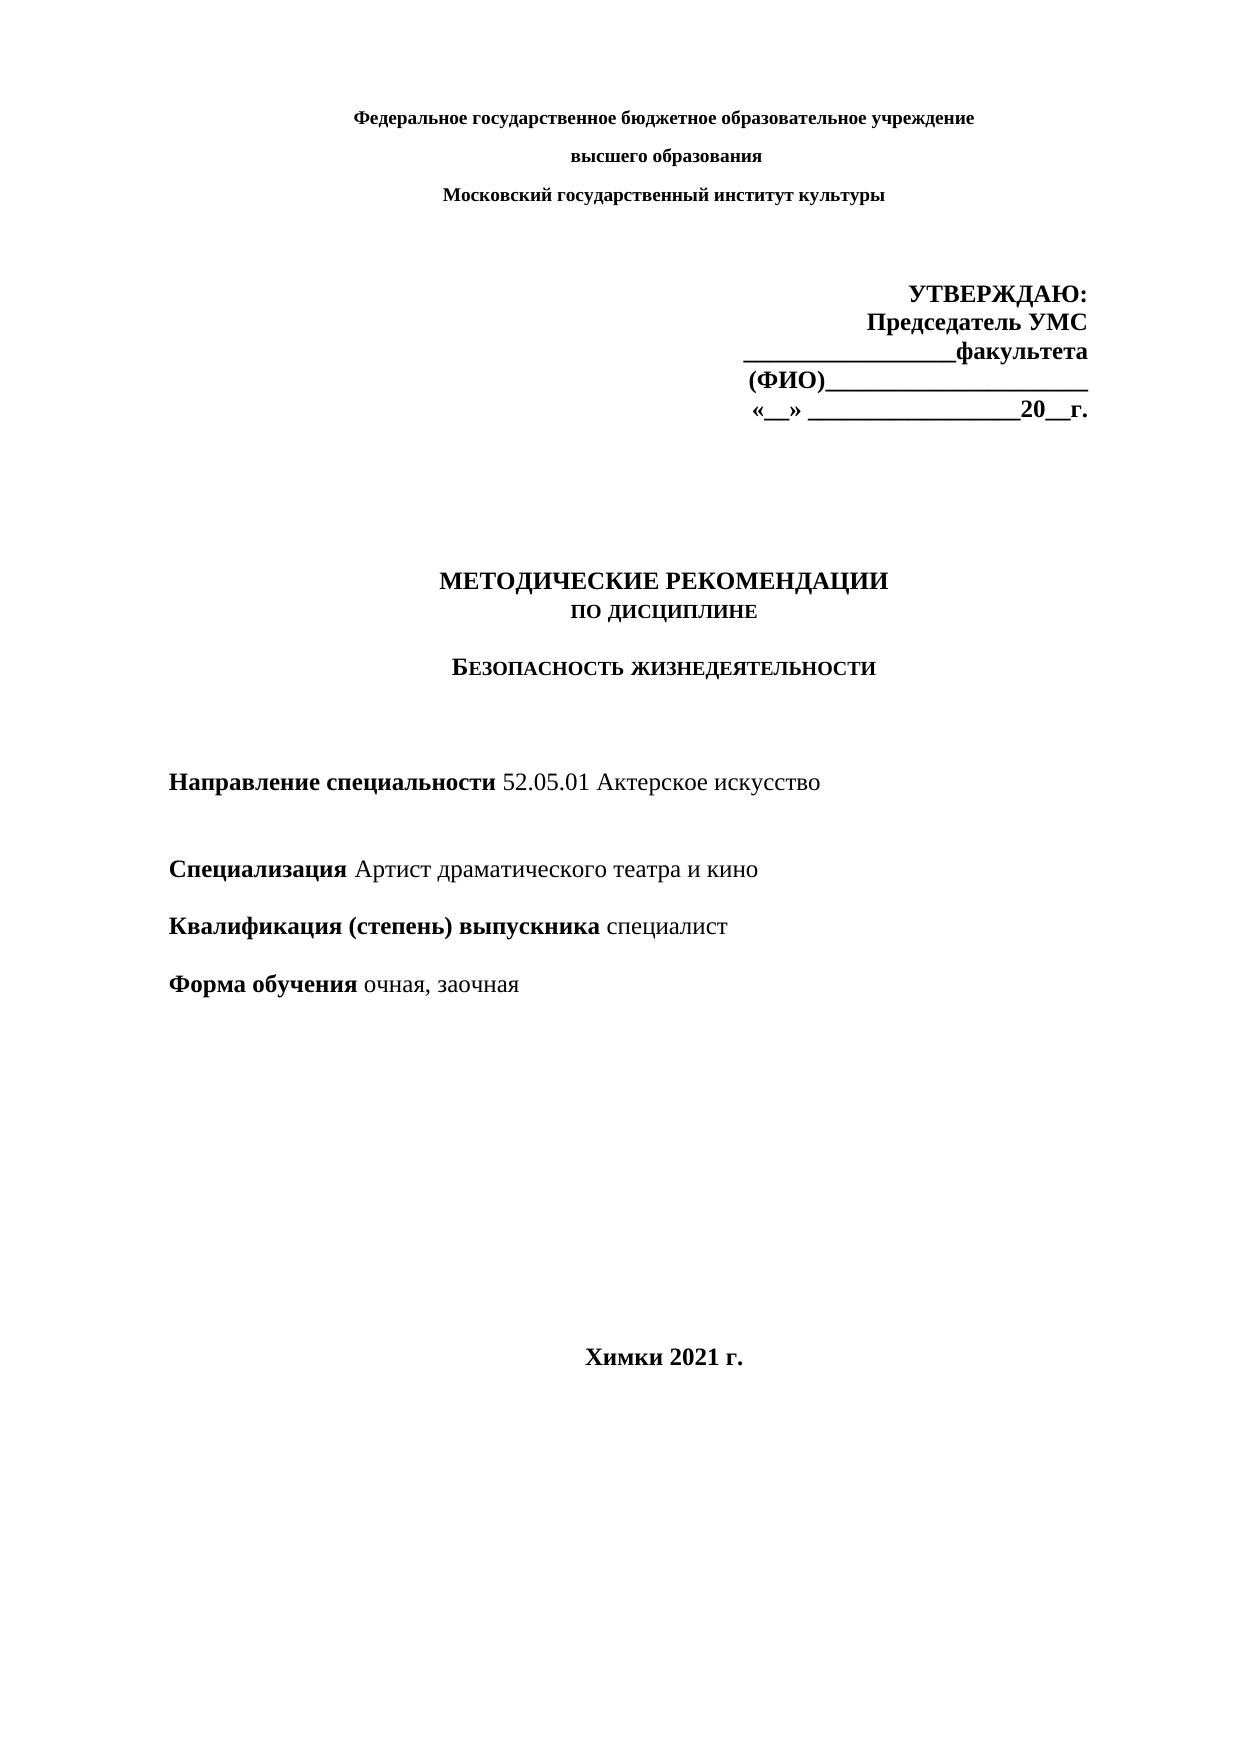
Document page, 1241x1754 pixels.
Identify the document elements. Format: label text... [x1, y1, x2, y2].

text МЕТОДИЧЕСКИЕ РЕКОМЕНДАЦИИ [169, 566, 1159, 595]
text Химки 2021 г. [154, 1342, 1159, 1371]
text Специализация Артист драматического театра и кино [169, 854, 1159, 882]
text Форма обучения очная, заочная [169, 969, 1159, 997]
text Федеральное государственное бюджетное образовательное учреждение [169, 106, 1159, 144]
text Квалификация (степень) выпускника специалист [169, 911, 1159, 940]
text Московский государственный институт культуры [169, 183, 1159, 221]
text по дисциплине [169, 595, 1159, 624]
text Безопасность жизнедеятельности [169, 624, 1159, 681]
text Направление специальности 52.05.01 Актерское искусство [169, 767, 1159, 796]
text высшего образования [169, 144, 1159, 183]
table_header УТВЕРЖДАЮ: Председатель УМС _________________факультета (ФИО)_____________________ «__» _________________20__г. [656, 279, 1099, 422]
